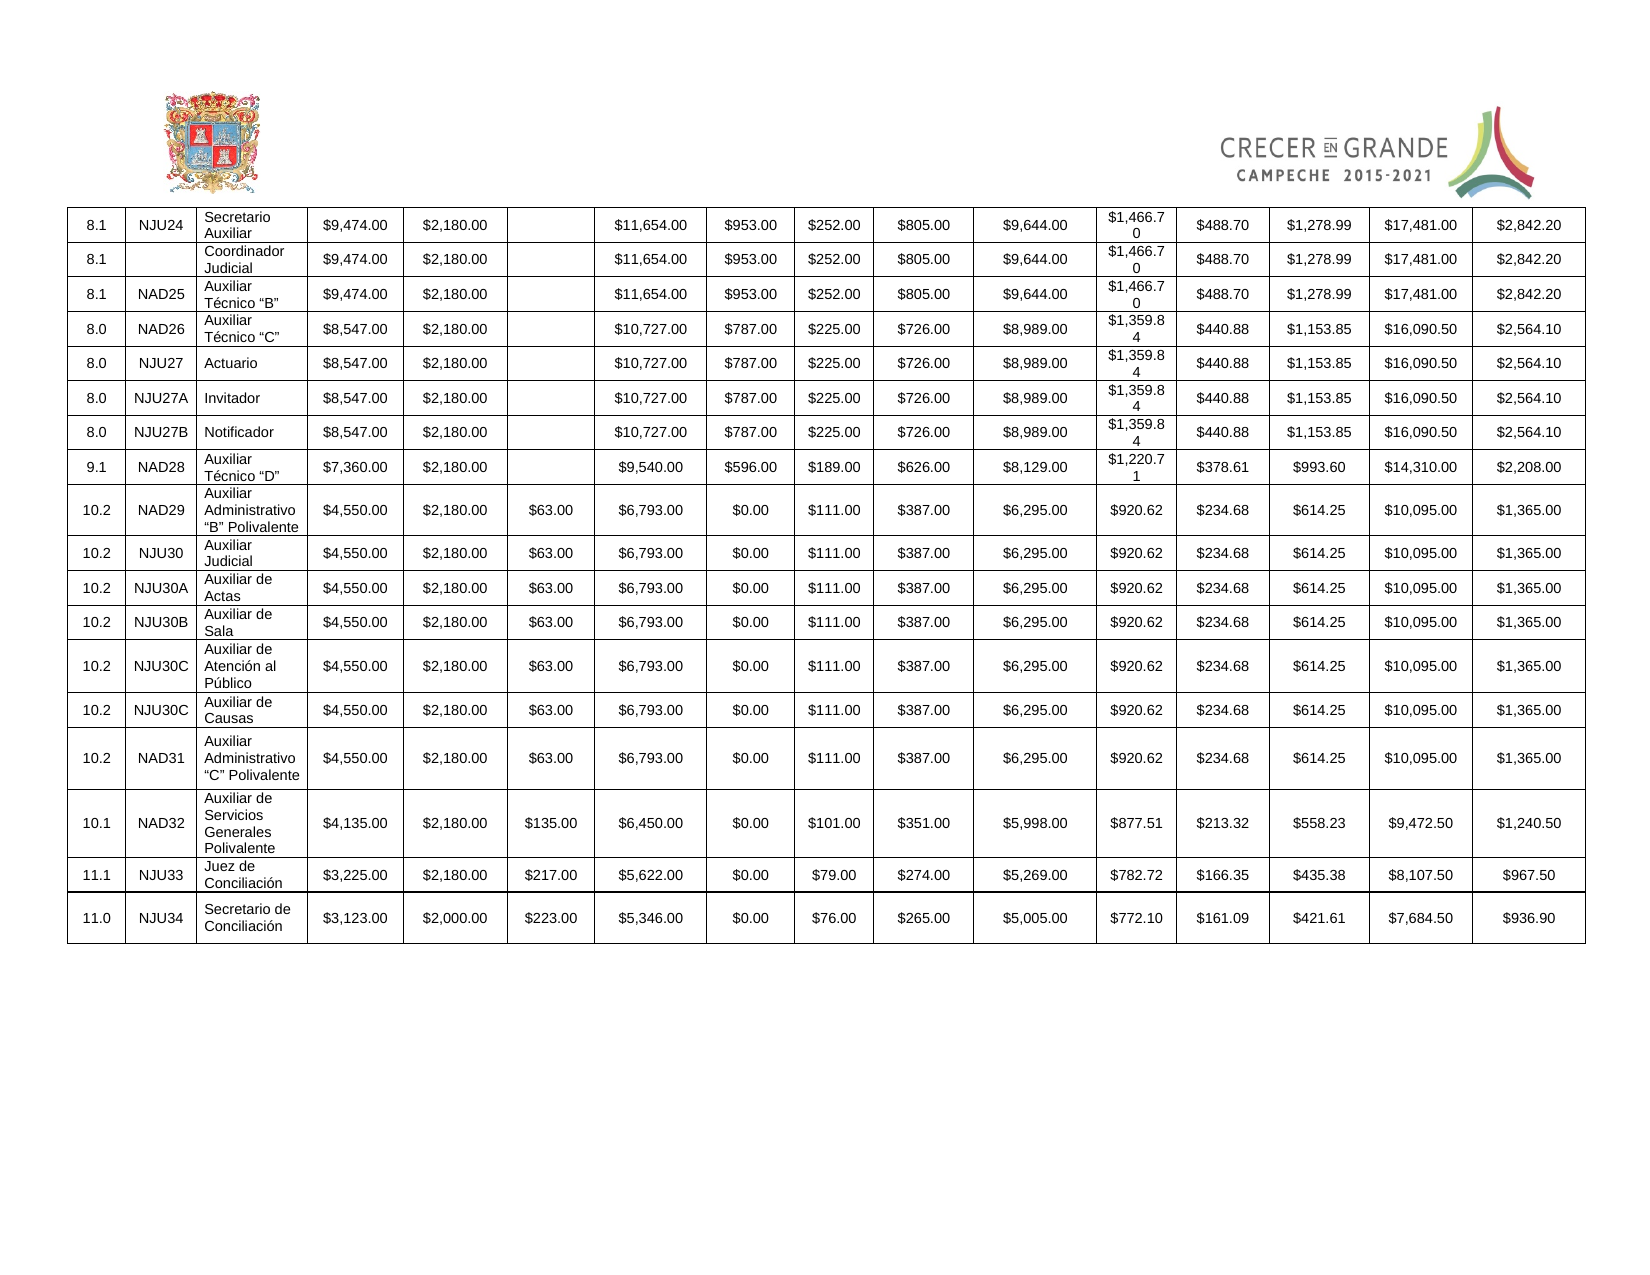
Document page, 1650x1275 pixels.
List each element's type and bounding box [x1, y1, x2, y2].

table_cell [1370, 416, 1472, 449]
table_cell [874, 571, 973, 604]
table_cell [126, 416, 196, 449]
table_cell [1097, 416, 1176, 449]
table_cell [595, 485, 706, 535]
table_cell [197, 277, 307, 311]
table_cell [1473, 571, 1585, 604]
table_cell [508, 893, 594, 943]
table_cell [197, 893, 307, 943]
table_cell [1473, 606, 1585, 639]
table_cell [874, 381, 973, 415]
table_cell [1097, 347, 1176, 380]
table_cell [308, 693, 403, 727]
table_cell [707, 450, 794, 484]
picture [163, 91, 261, 194]
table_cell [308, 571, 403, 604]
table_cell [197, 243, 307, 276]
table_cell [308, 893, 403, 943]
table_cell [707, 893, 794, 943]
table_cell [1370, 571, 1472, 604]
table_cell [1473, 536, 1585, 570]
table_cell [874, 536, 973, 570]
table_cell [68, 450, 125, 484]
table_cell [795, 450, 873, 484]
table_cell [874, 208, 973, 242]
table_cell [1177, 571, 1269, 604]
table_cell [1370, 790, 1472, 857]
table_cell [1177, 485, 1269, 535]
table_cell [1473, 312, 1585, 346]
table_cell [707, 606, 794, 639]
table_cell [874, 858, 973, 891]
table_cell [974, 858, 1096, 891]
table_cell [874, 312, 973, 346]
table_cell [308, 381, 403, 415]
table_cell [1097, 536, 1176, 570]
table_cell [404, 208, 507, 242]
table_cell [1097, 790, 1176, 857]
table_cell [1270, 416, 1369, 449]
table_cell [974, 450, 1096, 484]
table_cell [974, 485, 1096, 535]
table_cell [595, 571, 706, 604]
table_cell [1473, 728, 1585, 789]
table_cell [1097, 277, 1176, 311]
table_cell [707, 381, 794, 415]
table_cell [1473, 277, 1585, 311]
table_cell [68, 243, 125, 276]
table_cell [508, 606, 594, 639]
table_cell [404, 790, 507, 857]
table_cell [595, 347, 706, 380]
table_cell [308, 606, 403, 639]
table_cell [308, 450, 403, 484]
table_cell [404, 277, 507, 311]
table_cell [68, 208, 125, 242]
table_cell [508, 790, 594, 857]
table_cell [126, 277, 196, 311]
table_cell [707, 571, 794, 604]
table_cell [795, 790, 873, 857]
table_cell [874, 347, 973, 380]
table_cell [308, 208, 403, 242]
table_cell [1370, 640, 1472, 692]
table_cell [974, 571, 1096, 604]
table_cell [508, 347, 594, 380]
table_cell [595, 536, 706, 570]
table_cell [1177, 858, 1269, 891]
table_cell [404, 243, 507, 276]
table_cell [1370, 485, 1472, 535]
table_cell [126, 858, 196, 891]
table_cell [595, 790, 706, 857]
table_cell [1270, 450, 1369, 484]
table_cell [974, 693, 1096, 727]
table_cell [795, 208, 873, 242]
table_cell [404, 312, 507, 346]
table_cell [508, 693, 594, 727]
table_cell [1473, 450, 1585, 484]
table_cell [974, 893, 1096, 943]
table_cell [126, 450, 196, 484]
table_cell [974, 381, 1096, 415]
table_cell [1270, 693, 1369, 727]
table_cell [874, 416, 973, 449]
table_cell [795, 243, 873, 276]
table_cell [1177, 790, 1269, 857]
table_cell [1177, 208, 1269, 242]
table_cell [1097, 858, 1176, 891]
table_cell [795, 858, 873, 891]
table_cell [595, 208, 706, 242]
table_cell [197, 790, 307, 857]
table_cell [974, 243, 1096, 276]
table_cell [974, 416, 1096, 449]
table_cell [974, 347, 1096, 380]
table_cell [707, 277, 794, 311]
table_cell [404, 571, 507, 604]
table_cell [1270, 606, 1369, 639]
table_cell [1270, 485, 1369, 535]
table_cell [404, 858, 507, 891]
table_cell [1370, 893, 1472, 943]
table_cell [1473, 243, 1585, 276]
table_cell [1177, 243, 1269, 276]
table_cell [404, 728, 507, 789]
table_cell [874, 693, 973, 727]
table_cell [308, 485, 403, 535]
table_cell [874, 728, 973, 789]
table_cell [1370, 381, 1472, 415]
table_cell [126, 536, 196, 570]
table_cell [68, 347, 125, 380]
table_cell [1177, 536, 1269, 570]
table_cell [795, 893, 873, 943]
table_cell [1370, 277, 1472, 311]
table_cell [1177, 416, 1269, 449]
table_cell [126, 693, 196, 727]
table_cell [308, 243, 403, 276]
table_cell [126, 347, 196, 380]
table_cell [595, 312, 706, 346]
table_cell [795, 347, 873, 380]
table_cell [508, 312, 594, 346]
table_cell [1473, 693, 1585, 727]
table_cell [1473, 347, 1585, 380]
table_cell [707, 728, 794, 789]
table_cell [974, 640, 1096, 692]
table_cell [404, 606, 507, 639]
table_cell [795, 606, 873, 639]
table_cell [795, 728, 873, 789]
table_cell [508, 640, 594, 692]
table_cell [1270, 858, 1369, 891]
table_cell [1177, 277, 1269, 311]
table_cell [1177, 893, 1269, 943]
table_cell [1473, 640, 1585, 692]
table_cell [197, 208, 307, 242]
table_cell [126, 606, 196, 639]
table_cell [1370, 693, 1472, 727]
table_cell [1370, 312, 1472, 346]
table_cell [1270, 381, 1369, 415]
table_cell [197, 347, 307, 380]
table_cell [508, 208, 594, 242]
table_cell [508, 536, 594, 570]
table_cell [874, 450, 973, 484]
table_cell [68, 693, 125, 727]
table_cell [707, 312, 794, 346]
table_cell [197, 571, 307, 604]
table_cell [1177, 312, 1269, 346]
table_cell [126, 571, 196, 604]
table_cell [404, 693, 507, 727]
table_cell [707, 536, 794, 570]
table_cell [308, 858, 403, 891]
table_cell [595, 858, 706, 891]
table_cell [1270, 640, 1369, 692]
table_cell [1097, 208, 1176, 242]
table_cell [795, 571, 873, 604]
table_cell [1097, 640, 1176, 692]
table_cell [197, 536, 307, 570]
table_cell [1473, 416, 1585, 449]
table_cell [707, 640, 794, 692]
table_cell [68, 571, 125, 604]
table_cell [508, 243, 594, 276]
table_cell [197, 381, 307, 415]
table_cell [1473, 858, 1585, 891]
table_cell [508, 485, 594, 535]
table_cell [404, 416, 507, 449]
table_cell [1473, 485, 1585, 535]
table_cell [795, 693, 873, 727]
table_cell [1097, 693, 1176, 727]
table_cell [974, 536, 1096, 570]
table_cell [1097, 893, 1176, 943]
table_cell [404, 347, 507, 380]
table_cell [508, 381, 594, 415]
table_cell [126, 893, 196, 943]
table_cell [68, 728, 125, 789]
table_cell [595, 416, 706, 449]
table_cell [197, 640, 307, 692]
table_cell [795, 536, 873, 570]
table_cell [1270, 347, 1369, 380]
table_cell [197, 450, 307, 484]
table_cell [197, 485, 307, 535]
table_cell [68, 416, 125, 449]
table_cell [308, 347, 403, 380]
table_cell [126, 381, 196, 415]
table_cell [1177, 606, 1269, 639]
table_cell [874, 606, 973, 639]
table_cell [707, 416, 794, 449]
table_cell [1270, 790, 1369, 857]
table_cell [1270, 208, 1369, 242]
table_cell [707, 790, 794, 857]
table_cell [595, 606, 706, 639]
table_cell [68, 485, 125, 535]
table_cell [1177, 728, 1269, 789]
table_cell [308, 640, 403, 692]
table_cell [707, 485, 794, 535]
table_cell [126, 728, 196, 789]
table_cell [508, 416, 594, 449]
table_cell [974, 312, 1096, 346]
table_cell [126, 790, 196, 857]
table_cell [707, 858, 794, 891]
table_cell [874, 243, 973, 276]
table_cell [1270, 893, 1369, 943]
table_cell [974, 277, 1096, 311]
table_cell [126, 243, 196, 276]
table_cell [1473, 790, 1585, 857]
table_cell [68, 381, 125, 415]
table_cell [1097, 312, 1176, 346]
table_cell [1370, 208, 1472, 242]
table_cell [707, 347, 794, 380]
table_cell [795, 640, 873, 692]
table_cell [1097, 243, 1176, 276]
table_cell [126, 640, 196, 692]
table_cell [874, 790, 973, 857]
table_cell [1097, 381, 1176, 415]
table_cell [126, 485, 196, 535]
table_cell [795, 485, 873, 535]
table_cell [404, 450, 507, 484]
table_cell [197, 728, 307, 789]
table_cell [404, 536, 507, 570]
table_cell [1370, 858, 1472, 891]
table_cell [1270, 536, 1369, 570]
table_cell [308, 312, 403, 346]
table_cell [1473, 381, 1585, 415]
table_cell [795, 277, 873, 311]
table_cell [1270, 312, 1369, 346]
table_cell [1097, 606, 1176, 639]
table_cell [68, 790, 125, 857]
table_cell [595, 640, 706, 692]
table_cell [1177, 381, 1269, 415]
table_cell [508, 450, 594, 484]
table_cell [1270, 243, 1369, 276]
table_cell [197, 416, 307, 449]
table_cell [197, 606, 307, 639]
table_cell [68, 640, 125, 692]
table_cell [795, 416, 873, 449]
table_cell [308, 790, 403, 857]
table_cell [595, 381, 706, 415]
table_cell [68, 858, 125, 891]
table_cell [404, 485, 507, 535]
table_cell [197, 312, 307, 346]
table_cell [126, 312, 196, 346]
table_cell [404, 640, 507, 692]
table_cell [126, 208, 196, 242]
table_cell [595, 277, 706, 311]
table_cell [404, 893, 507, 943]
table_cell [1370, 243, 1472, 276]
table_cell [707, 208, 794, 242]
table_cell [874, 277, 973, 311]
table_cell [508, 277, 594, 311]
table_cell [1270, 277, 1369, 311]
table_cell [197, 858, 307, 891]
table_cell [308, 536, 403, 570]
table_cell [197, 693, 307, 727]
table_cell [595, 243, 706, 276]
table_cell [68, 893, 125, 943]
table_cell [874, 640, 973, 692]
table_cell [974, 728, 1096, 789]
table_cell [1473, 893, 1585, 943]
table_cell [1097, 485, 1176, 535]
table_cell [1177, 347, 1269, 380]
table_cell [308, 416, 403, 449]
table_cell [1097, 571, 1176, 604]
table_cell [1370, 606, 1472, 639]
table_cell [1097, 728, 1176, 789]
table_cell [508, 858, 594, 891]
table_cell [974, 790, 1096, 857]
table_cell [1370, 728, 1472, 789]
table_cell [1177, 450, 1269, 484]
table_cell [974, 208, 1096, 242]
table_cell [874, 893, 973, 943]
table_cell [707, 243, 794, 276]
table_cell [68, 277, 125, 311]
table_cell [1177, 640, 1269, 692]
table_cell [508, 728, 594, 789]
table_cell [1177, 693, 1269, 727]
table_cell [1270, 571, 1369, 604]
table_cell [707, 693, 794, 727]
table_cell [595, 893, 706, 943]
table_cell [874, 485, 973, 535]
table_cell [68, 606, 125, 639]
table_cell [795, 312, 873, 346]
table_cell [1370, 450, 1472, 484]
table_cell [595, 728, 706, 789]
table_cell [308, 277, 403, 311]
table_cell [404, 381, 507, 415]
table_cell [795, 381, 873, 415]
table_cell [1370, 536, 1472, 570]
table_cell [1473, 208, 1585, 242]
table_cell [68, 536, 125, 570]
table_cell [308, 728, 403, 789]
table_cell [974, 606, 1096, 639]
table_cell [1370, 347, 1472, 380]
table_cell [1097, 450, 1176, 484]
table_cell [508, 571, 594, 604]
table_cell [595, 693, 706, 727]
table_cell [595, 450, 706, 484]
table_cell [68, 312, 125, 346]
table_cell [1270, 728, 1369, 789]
picture [1215, 101, 1539, 203]
